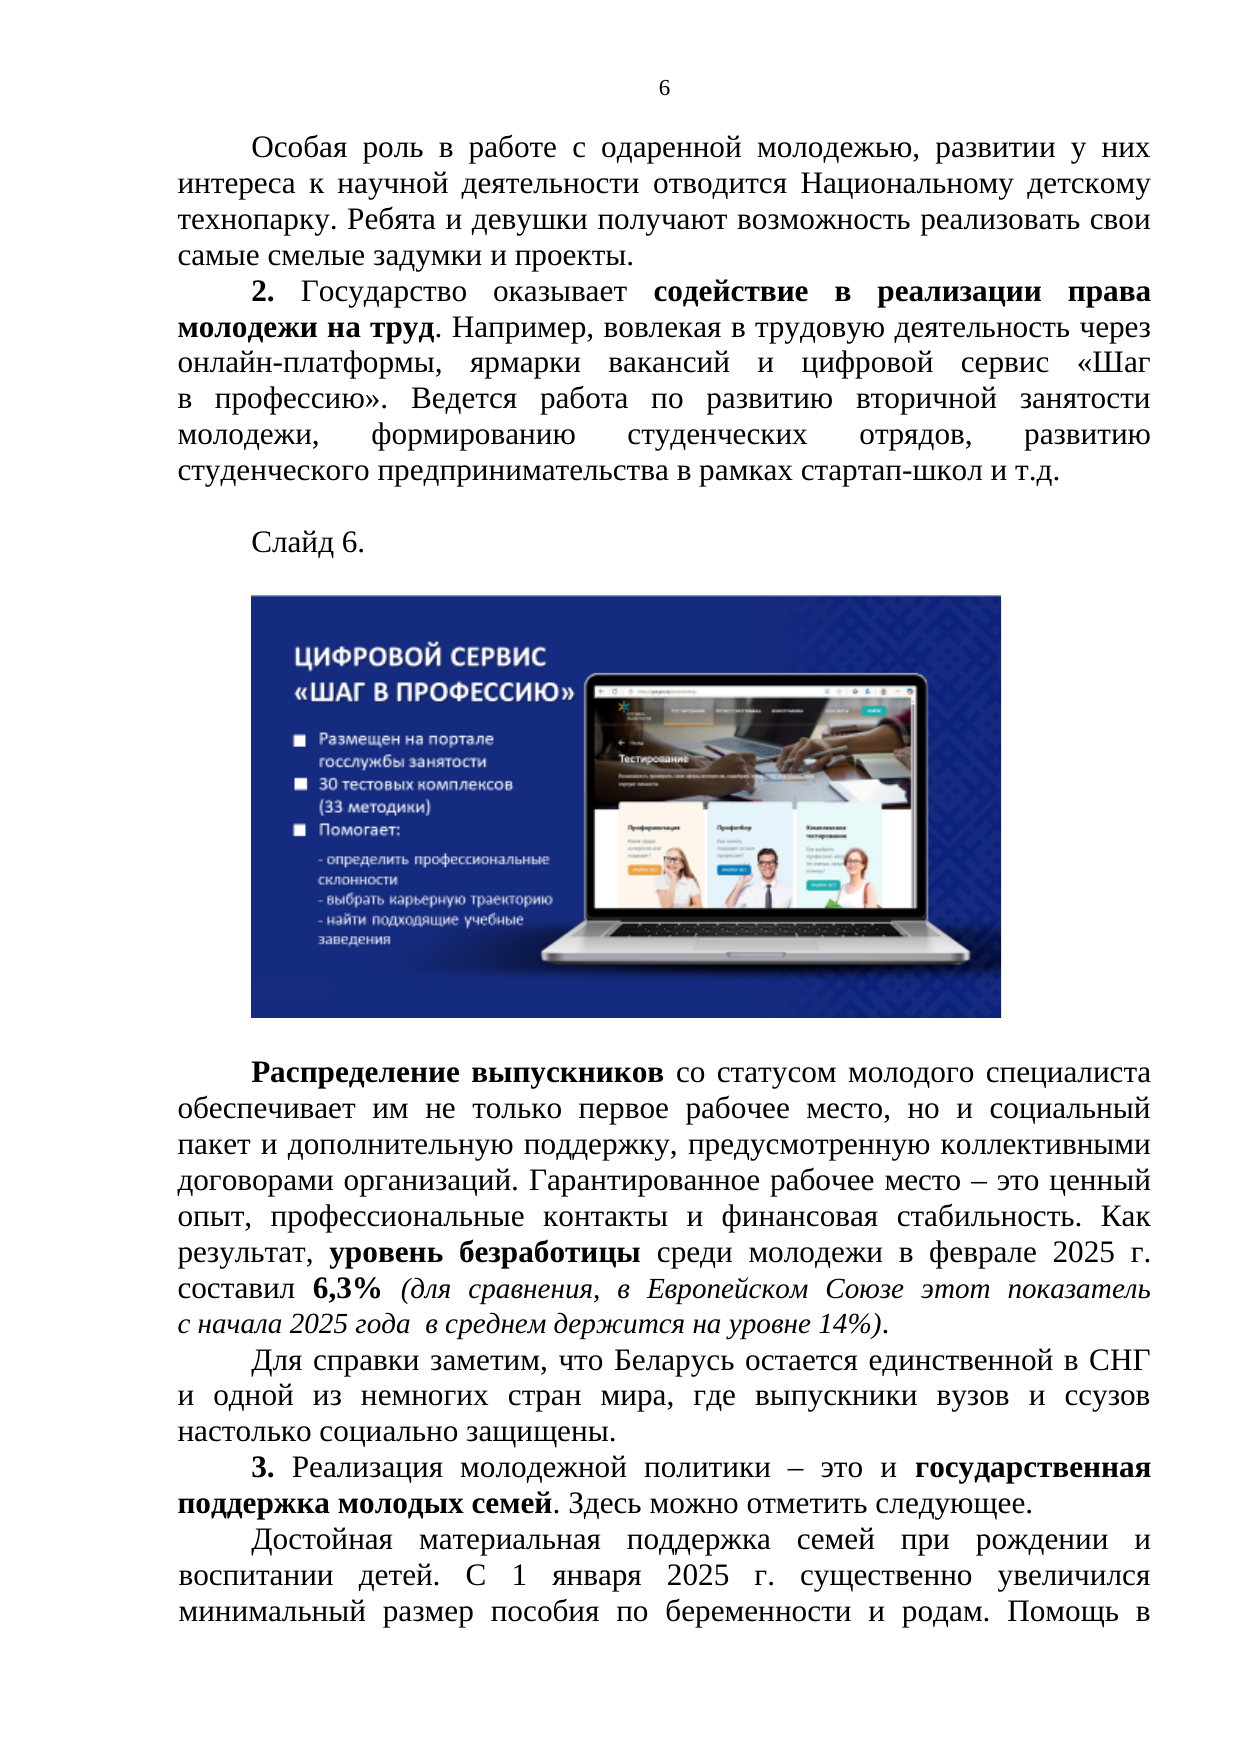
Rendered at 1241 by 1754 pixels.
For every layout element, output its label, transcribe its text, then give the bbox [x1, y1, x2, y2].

text Для справки заметим, что Беларусь остается единственной в СНГ и одной из немногих стран мира, где выпускники вузов и ссузов настолько социально защищены. [177, 1341, 1152, 1448]
text Распределение выпускников со статусом молодого специалиста обеспечивает им не только первое рабочее место, но и социальный пакет и дополнительную поддержку, предусмотренную коллективными договорами организаций. Гарантированное рабочее место – это ценный опыт, профессиональные контакты и финансовая стабильность. Как результат, уровень безработицы среди молодежи в феврале 2025 г. составил 6,3% (для сравнения, в Европейском Союзе этот показатель с начала 2025 года в среднем держится на уровне 14%). [177, 1053, 1152, 1341]
text 2. Государство оказывает содействие в реализации права молодежи на труд. Например, вовлекая в трудовую деятельность через онлайн-платформы, ярмарки вакансий и цифровой сервис «Шаг в профессию». Ведется работа по развитию вторичной занятости молодежи, формированию студенческих отрядов, развитию студенческого предпринимательства в рамках стартап-школ и т.д. [177, 272, 1152, 487]
text Слайд 6. [177, 523, 1152, 559]
text 3. Реализация молодежной политики – это и государственная поддержка молодых семей. Здесь можно отметить следующее. [177, 1448, 1152, 1520]
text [178, 1520, 1152, 1628]
picture [251, 595, 1002, 1018]
text Особая роль в работе с одаренной молодежью, развитии у них интереса к научной деятельности отводится Национальному детскому технопарку. Ребята и девушки получают возможность реализовать свои самые смелые задумки и проекты. [177, 128, 1152, 272]
